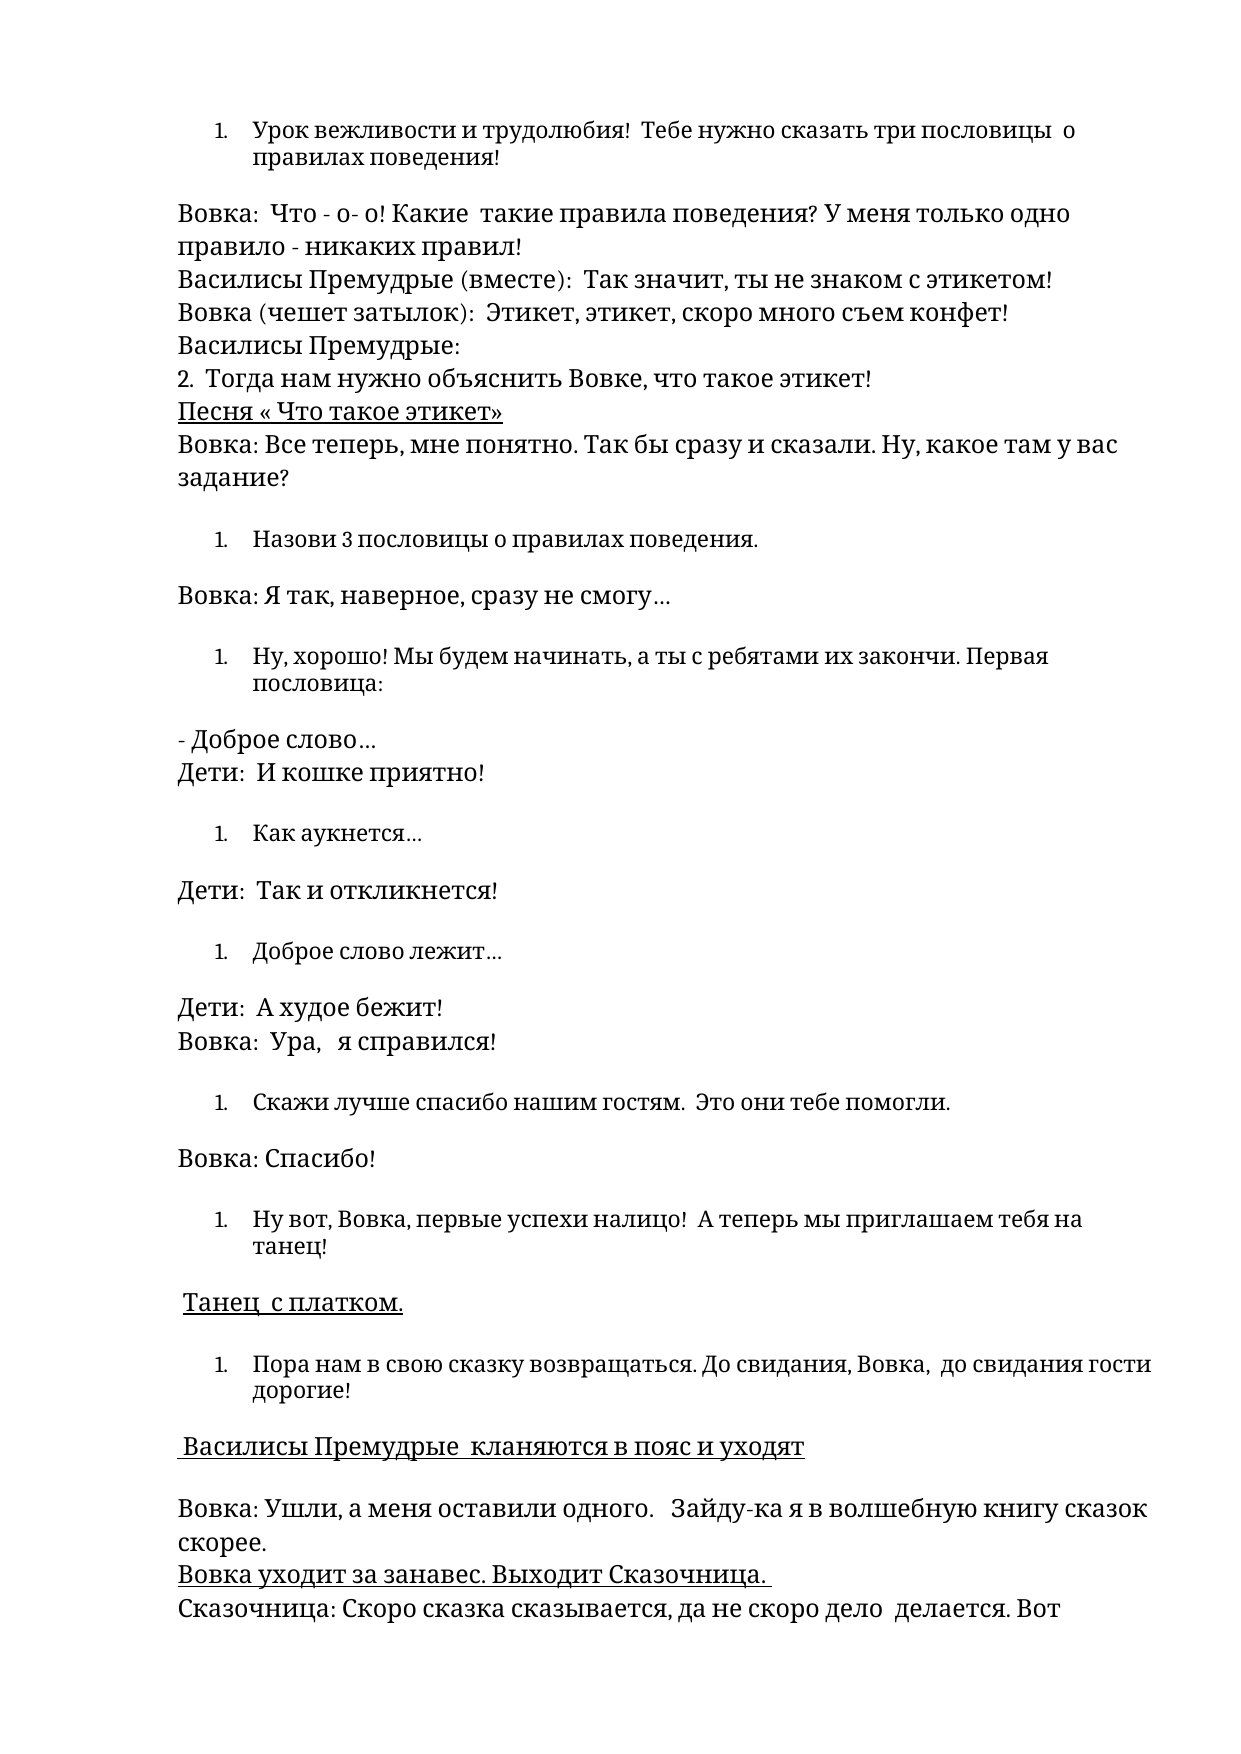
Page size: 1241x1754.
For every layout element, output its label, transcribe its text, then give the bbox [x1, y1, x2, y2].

text Танец с платком. [177, 1289, 1152, 1318]
text Вовка: Спасибо! [177, 1145, 1152, 1174]
list Скажи лучше спасибо нашим гостям. Это они тебе помогли. [215, 1089, 1152, 1116]
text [177, 1495, 1152, 1623]
text Вовка: Что - о- о! Какие такие правила поведения? У меня только одно правило - никаких правил! Василисы Премудрые (вместе): Так значит, ты не знаком с этикетом! Вовка (чешет затылок): Этикет, этикет, скоро много съем конфет! Василисы Премудрые: 2. Тогда нам нужно объяснить Вовке, что такое этикет! Песня « Что такое этикет» Вовка: Все теперь, мне понятно. Так бы сразу и сказали. Ну, какое там у вас задание? [177, 200, 1152, 493]
text Вовка: Я так, наверное, сразу не смогу… [177, 582, 1152, 611]
list Назови 3 пословицы о правилах поведения. [215, 526, 1152, 553]
list Как аукнется… [215, 821, 1152, 847]
text Дети: А худое бежит! Вовка: Ура, я справился! [177, 994, 1152, 1056]
text - Доброе слово… Дети: И кошке приятно! [177, 726, 1152, 788]
text Дети: Так и откликнется! [177, 877, 1152, 905]
list Ну вот, Вовка, первые успехи налицо! А теперь мы приглашаем тебя на танец! [215, 1207, 1152, 1260]
text Василисы Премудрые кланяются в пояс и уходят [177, 1433, 1152, 1462]
list Ну, хорошо! Мы будем начинать, а ты с ребятами их закончи. Первая пословица: [215, 644, 1152, 697]
list Пора нам в свою сказку возвращаться. До свидания, Вовка, до свидания гости дорогие! [215, 1351, 1152, 1404]
list Доброе слово лежит… [215, 939, 1152, 965]
list Урок вежливости и трудолюбия! Тебе нужно сказать три пословицы о правилах поведения! [215, 118, 1152, 171]
